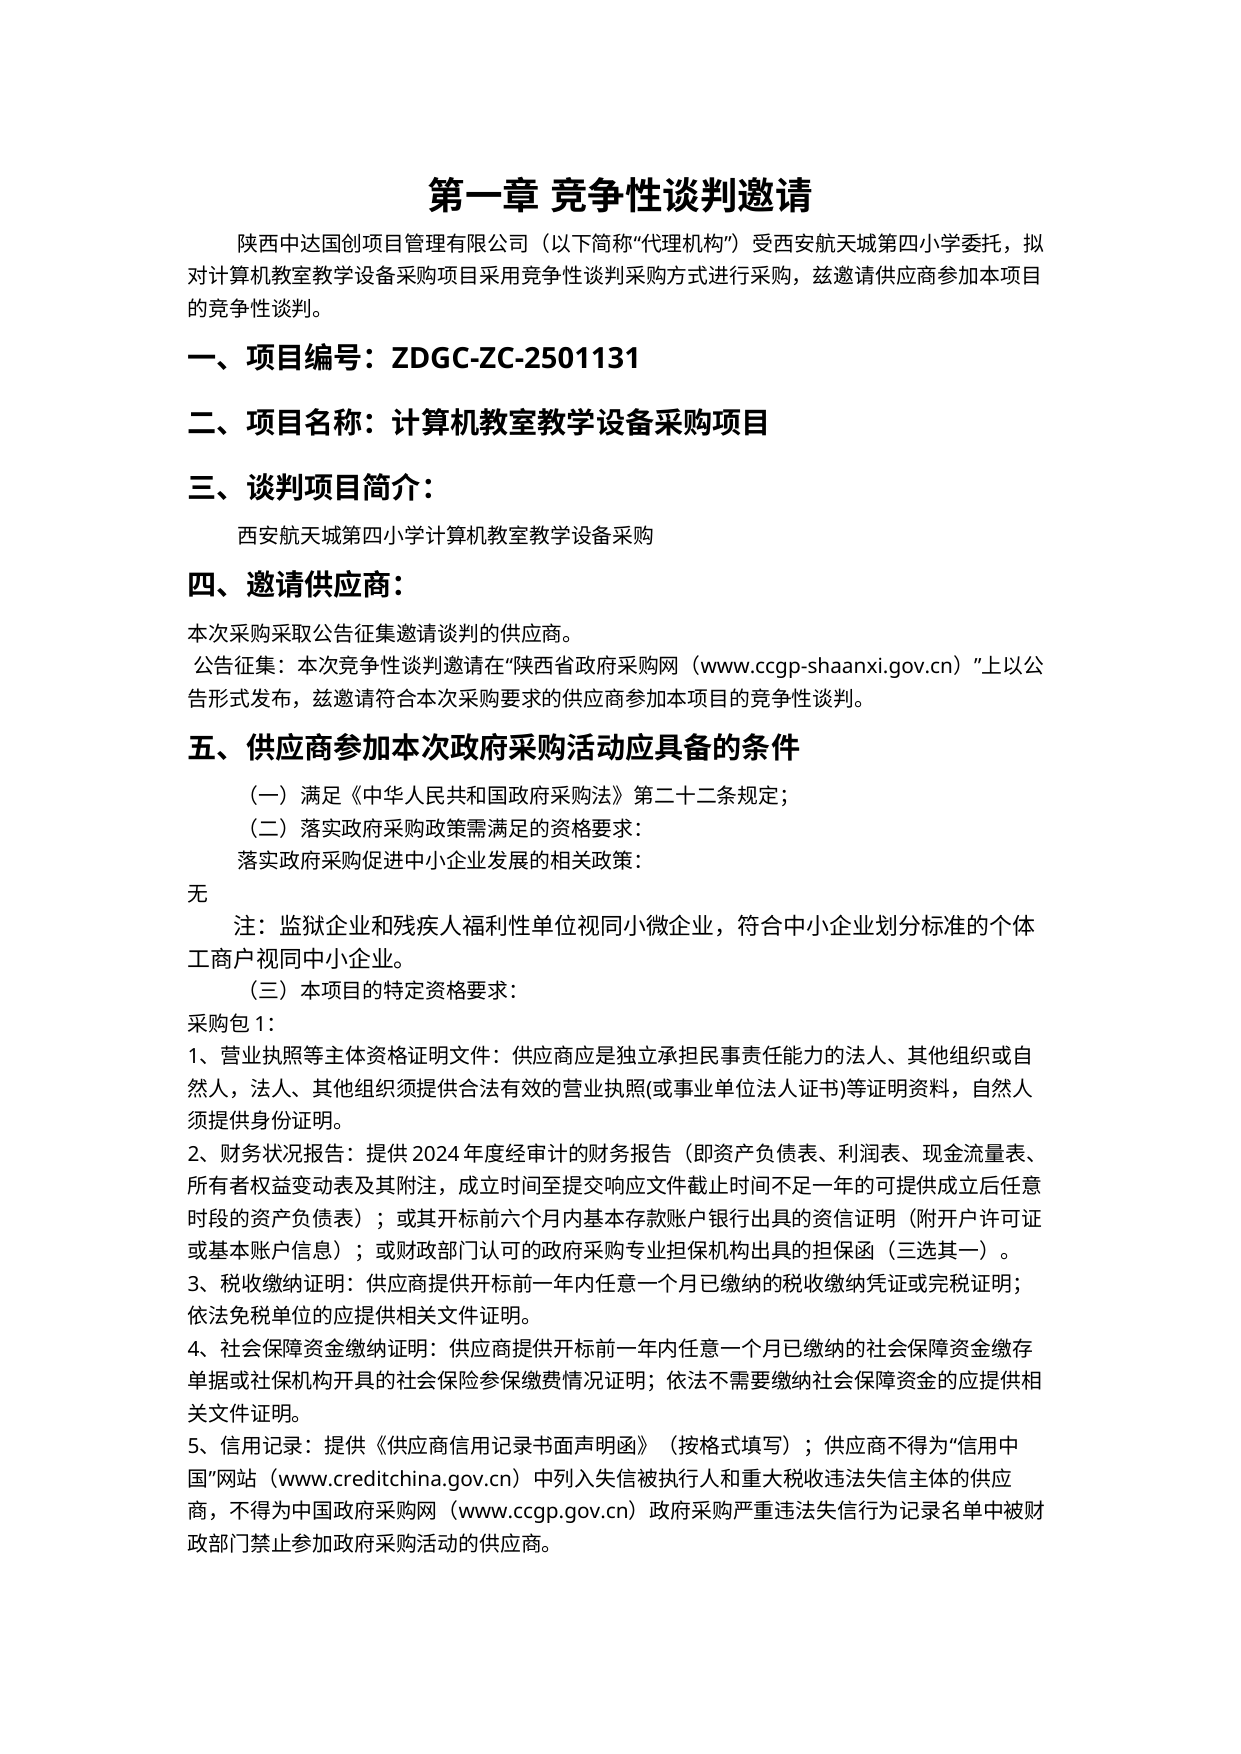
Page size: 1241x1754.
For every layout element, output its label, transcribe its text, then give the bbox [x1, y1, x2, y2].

text 三、谈判项目简介： [187, 454, 1053, 519]
text 注：监狱企业和残疾人福利性单位视同小微企业，符合中小企业划分标准的个体工商户视同中小企业。 [187, 909, 1053, 974]
text （一）满足《中华人民共和国政府采购法》第二十二条规定； [187, 779, 1053, 812]
text 5、信用记录：提供《供应商信用记录书面声明函》（按格式填写）；供应商不得为“信用中国”网站（www.creditchina.gov.cn）中列入失信被执行人和重大税收违法失信主体的供应商，不得为中国政府采购网（www.ccgp.gov.cn）政府采购严重违法失信行为记录名单中被财政部门禁止参加政府采购活动的供应商。 [187, 1429, 1053, 1559]
text 4、社会保障资金缴纳证明：供应商提供开标前一年内任意一个月已缴纳的社会保障资金缴存单据或社保机构开具的社会保险参保缴费情况证明；依法不需要缴纳社会保障资金的应提供相关文件证明。 [187, 1332, 1053, 1429]
text 一、项目编号：ZDGC-ZC-2501131 [187, 324, 1053, 389]
text 落实政府采购促进中小企业发展的相关政策： [187, 844, 1053, 877]
text 二、项目名称：计算机教室教学设备采购项目 [187, 389, 1053, 454]
text 无 [187, 877, 1053, 909]
text 公告征集：本次竞争性谈判邀请在“陕西省政府采购网（www.ccgp-shaanxi.gov.cn）”上以公告形式发布，兹邀请符合本次采购要求的供应商参加本项目的竞争性谈判。 [187, 649, 1053, 714]
text （三）本项目的特定资格要求： [187, 974, 1053, 1007]
text 西安航天城第四小学计算机教室教学设备采购 [187, 519, 1053, 552]
text 第一章 竞争性谈判邀请 [187, 162, 1053, 227]
text 五、供应商参加本次政府采购活动应具备的条件 [187, 714, 1053, 779]
text 3、税收缴纳证明：供应商提供开标前一年内任意一个月已缴纳的税收缴纳凭证或完税证明；依法免税单位的应提供相关文件证明。 [187, 1267, 1053, 1332]
text 本次采购采取公告征集邀请谈判的供应商。 [187, 617, 1053, 649]
text 陕西中达国创项目管理有限公司（以下简称“代理机构”）受西安航天城第四小学委托，拟对计算机教室教学设备采购项目采用竞争性谈判采购方式进行采购，兹邀请供应商参加本项目的竞争性谈判。 [187, 227, 1053, 324]
text 四、邀请供应商： [187, 552, 1053, 617]
text 采购包1： [187, 1007, 1053, 1039]
text （二）落实政府采购政策需满足的资格要求： [187, 812, 1053, 844]
text 2、财务状况报告：提供2024年度经审计的财务报告（即资产负债表、利润表、现金流量表、所有者权益变动表及其附注，成立时间至提交响应文件截止时间不足一年的可提供成立后任意时段的资产负债表）；或其开标前六个月内基本存款账户银行出具的资信证明（附开户许可证或基本账户信息）；或财政部门认可的政府采购专业担保机构出具的担保函（三选其一）。 [187, 1137, 1053, 1267]
text 1、营业执照等主体资格证明文件：供应商应是独立承担民事责任能力的法人、其他组织或自然人，法人、其他组织须提供合法有效的营业执照(或事业单位法人证书)等证明资料，自然人须提供身份证明。 [187, 1039, 1053, 1137]
